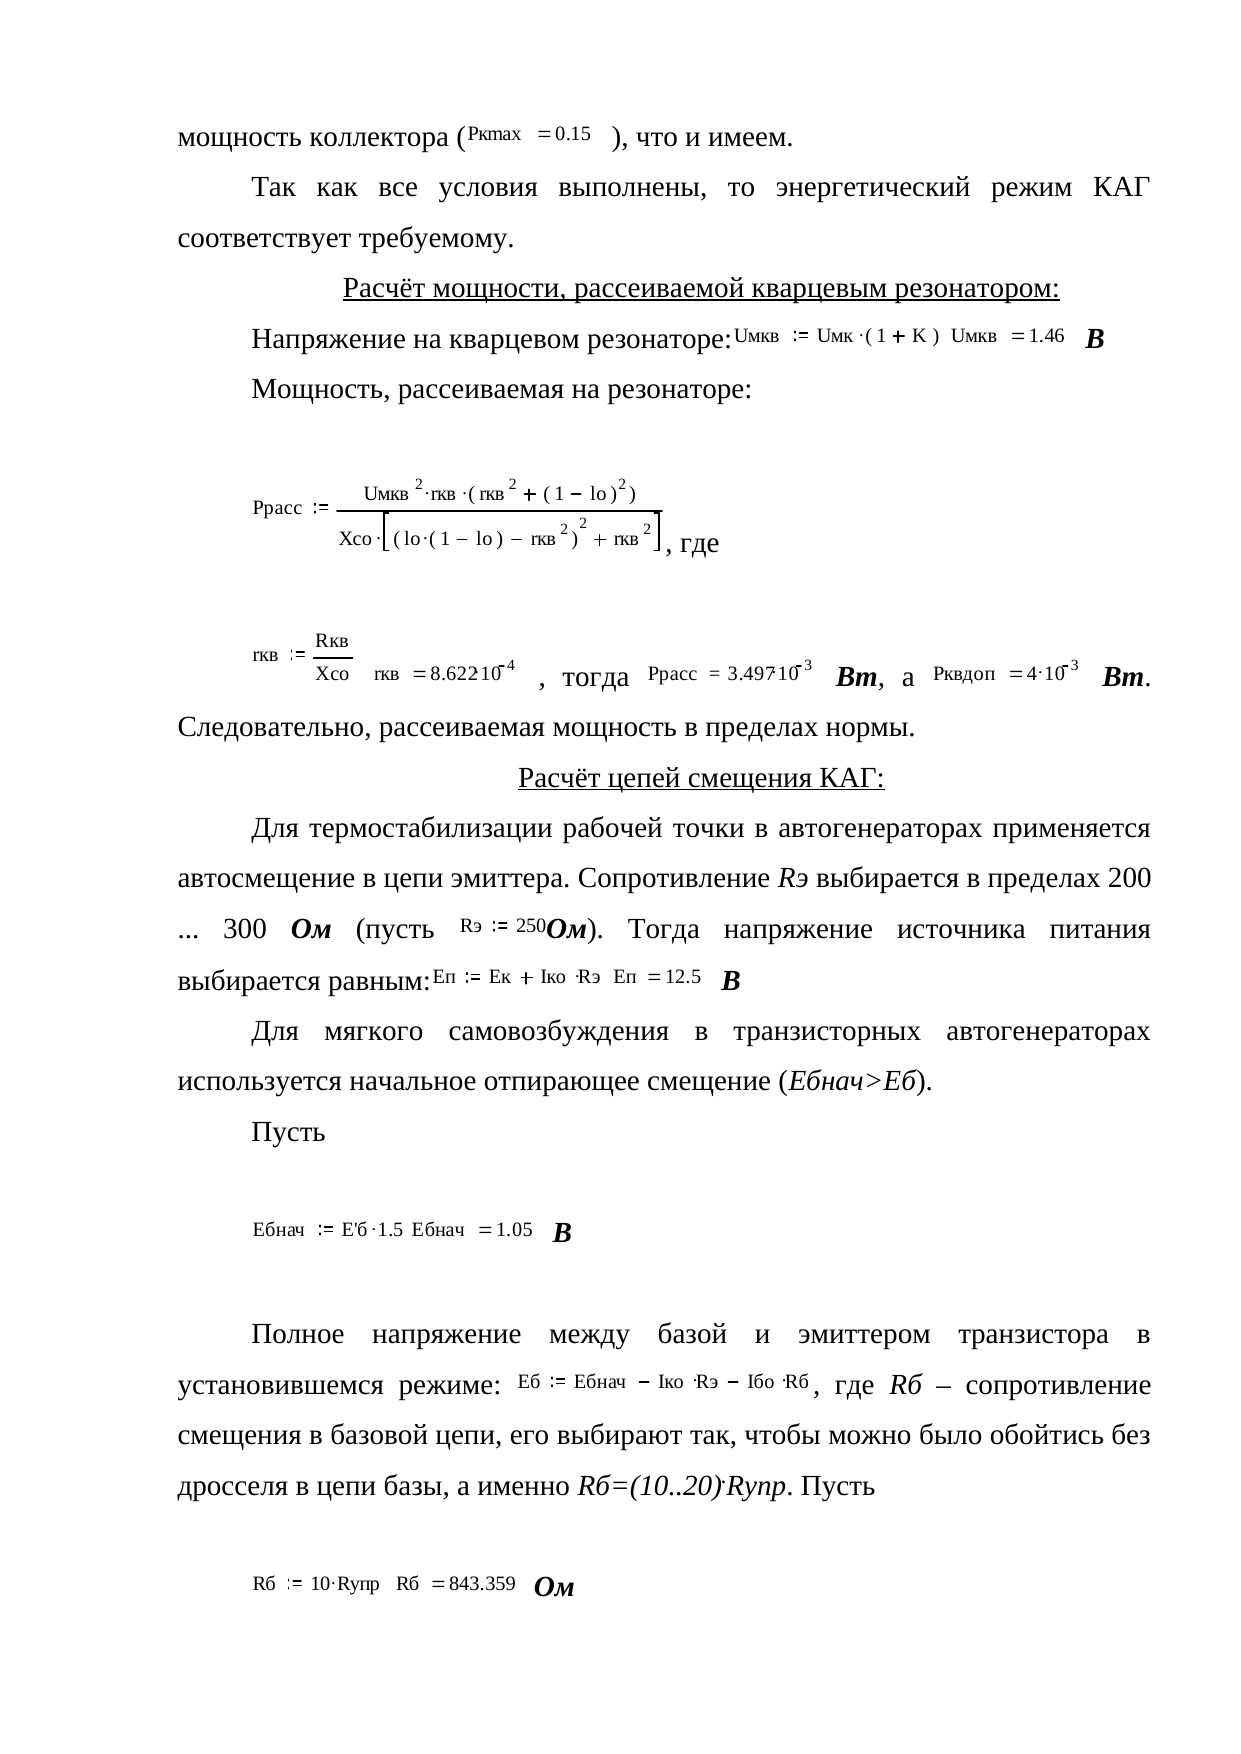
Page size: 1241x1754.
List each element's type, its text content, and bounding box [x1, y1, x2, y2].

text Для мягкого самовозбуждения в транзисторных автогенераторах используется начальное отпирающее смещение (Ебнач>Еб). [177, 1013, 1152, 1097]
text , где [177, 472, 1152, 558]
text , тогда Вт, а Вт. Следовательно, рассеиваемая мощность в пределах нормы. [177, 625, 1152, 743]
text Ом [177, 1568, 1152, 1603]
text Напряжение на кварцевом резонаторе: В [177, 320, 1152, 355]
text Полное напряжение между базой и эмиттером транзистора в установившемся режиме: , где Rб – сопротивление смещения в базовой цепи, его выбирают так, чтобы можно было обойтись без дросселя в цепи базы, а именно Rб=(10..20).Rупр. Пусть [177, 1316, 1152, 1501]
text Расчёт цепей смещения КАГ: [177, 760, 1152, 793]
text Пусть [177, 1114, 1152, 1147]
text Так как все условия выполнены, то энергетический режим КАГ соответствует требуемому. [177, 169, 1152, 253]
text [177, 118, 1152, 153]
text Мощность, рассеиваемая на резонаторе: [177, 372, 1152, 405]
text В [177, 1214, 1152, 1249]
text Расчёт мощности, рассеиваемой кварцевым резонатором: [177, 270, 1152, 303]
text Для термостабилизации рабочей точки в автогенераторах применяется автосмещение в цепи эмиттера. Сопротивление Rэ выбирается в пределах 200 ... 300 Ом (пусть Ом). Тогда напряжение источника питания выбирается равным: В [177, 810, 1152, 996]
